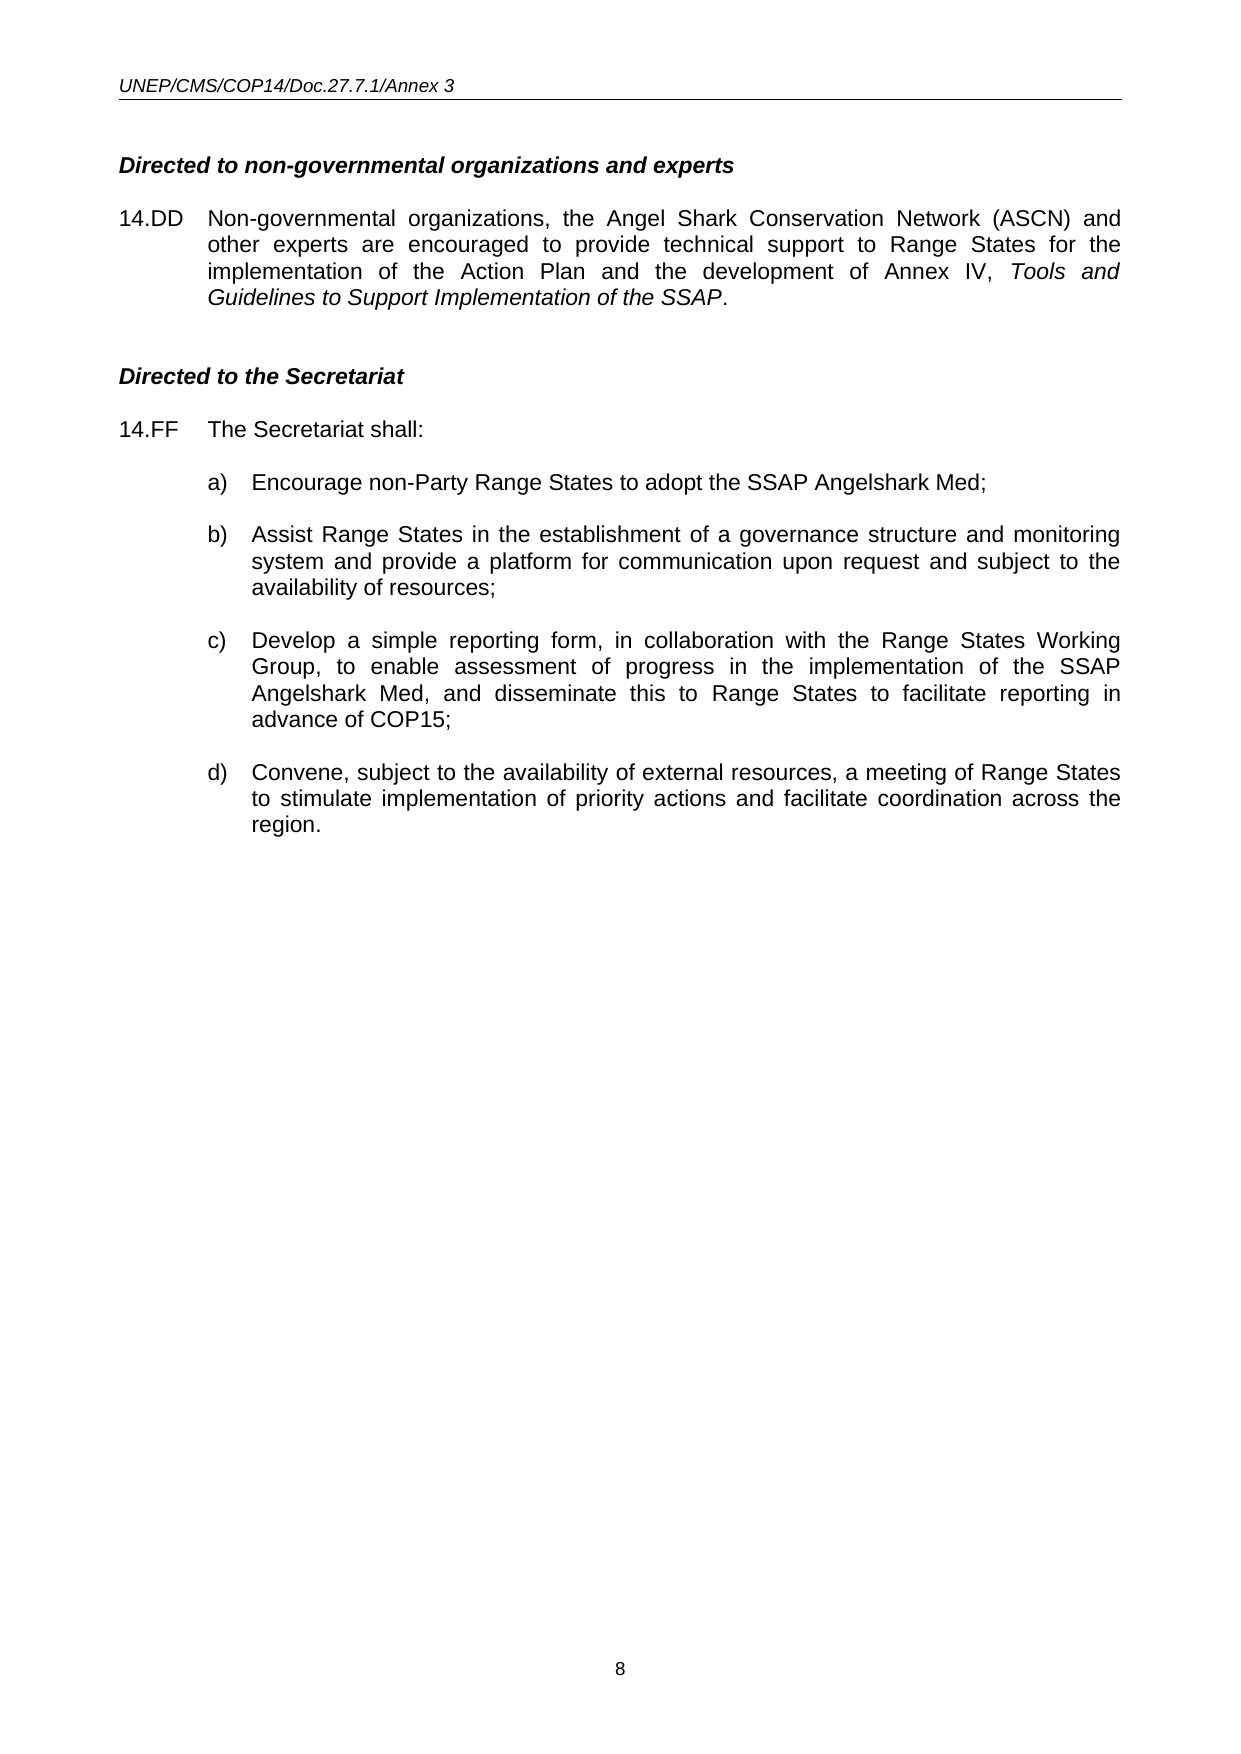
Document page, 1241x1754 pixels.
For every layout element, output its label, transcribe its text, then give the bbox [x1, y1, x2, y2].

list Convene, subject to the availability of external resources, a meeting of Range States to stimulate implementation of priority actions and facilitate coordination across the region. [207, 758, 1122, 838]
text Directed to the Secretariat [118, 363, 1122, 389]
list Encourage non-Party Range States to adopt the SSAP Angelshark Med; [207, 469, 1122, 495]
text 14.DD Non-governmental organizations, the Angel Shark Conservation Network (ASCN) and other experts are encouraged to provide technical support to Range States for the implementation of the Action Plan and the development of Annex IV, Tools and Guidelines to Support Implementation of the SSAP. [118, 205, 1122, 311]
list Develop a simple reporting form, in collaboration with the Range States Working Group, to enable assessment of progress in the implementation of the SSAP Angelshark Med, and disseminate this to Range States to facilitate reporting in advance of COP15; [207, 627, 1122, 732]
text Directed to non-governmental organizations and experts [118, 152, 1122, 179]
list Assist Range States in the establishment of a governance structure and monitoring system and provide a platform for communication upon request and subject to the availability of resources; [207, 521, 1122, 600]
text 14.FF The Secretariat shall: [118, 416, 1122, 442]
